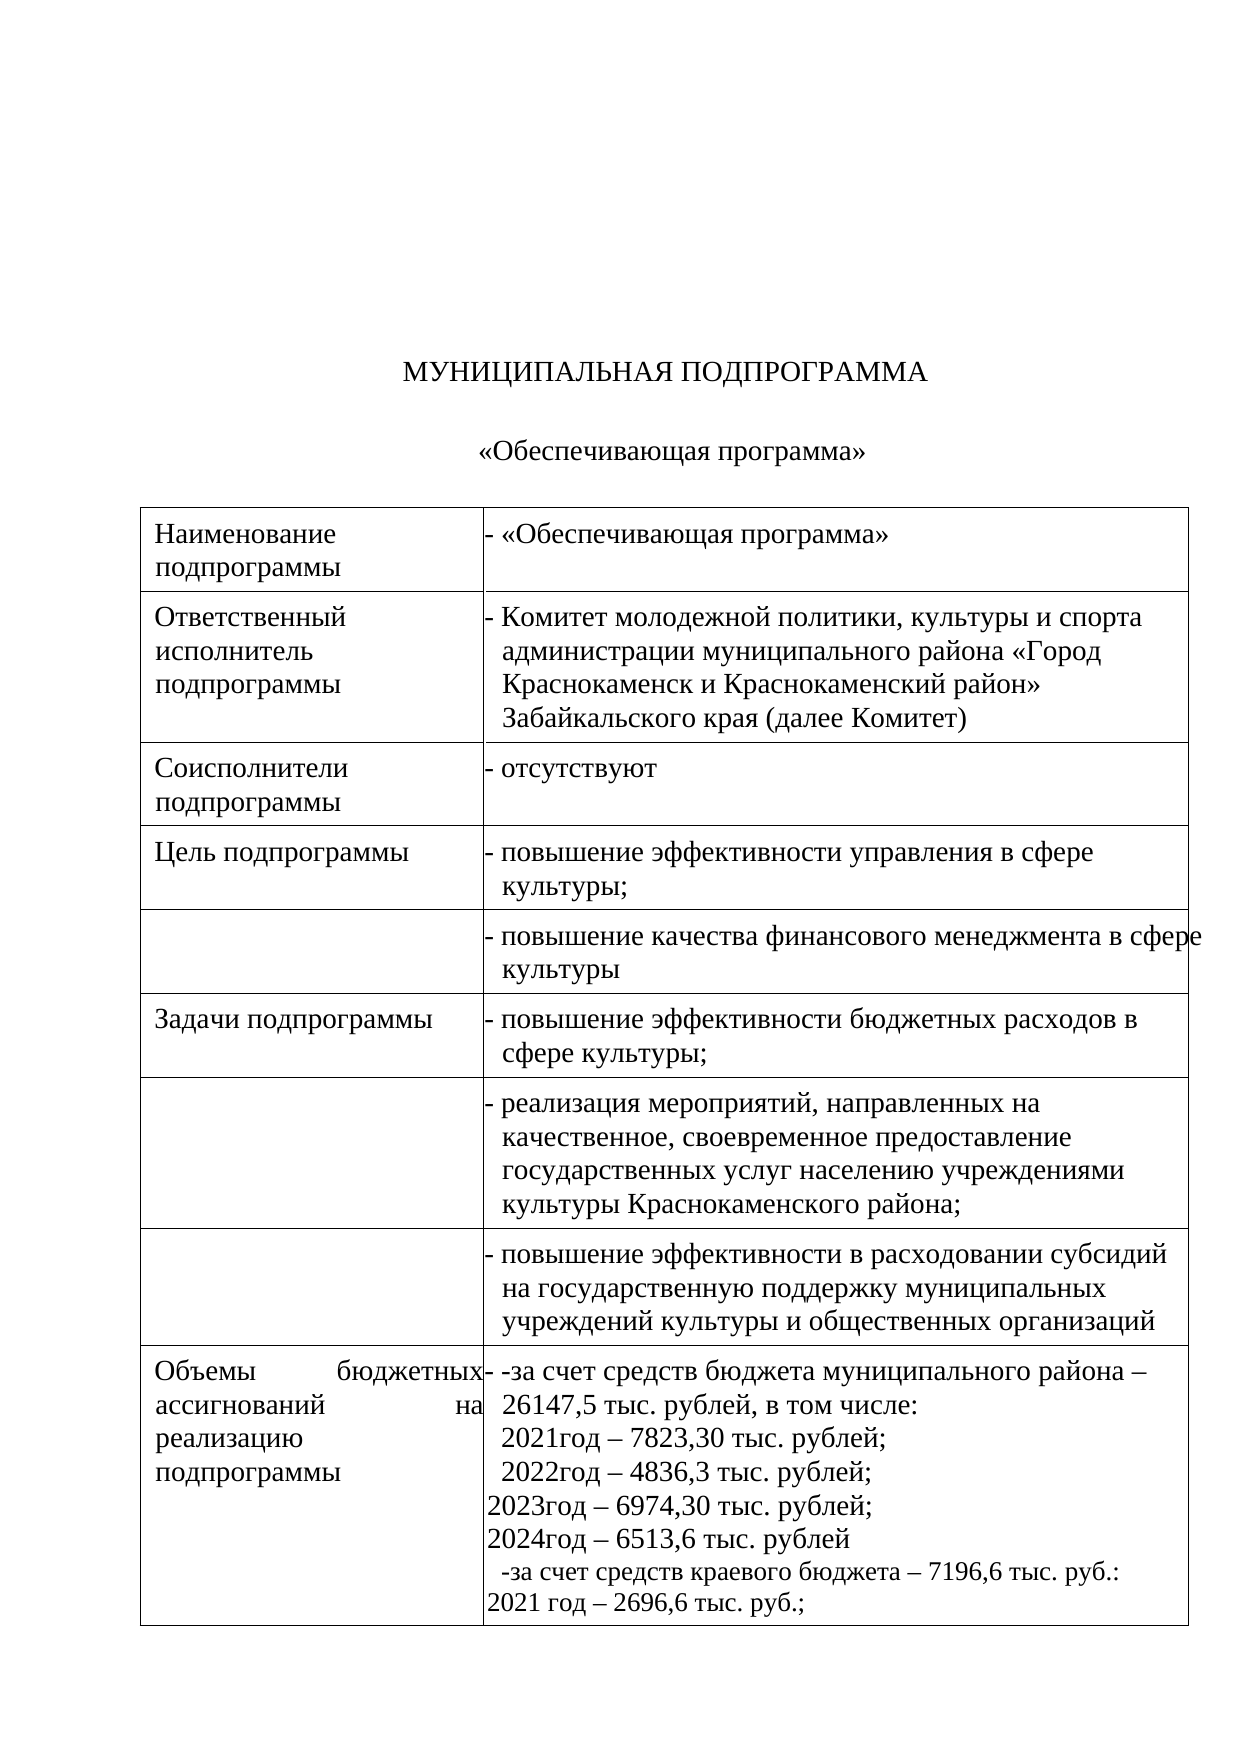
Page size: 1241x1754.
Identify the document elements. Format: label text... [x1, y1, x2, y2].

table_cell Комитет молодежной политики, культуры и спорта администрации муниципального района «Город Краснокаменск и Краснокаменский район» Забайкальского края (далее Комитет) [486, 592, 1188, 742]
table_cell повышение эффективности в расходовании субсидий на государственную поддержку муниципальных учреждений культуры и общественных организаций [486, 1229, 1188, 1345]
table_cell Ответственный исполнитель подпрограммы [141, 592, 483, 742]
table_cell [141, 1078, 483, 1227]
table_cell Соисполнители подпрограммы [141, 743, 483, 825]
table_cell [141, 1346, 483, 1625]
table_cell Цель подпрограммы [141, 826, 483, 909]
table_cell повышение эффективности управления в сфере культуры; [486, 826, 1188, 909]
table_header Наименование подпрограммы [141, 508, 483, 591]
table_cell повышение эффективности бюджетных расходов в сфере культуры; [486, 994, 1188, 1077]
table_cell повышение качества финансового менеджмента в сфере культуры [486, 910, 1188, 993]
text МУНИЦИПАЛЬНАЯ ПОДПРОГРАММА [177, 355, 1153, 388]
table_header «Обеспечивающая программа» [486, 508, 1188, 591]
table_cell реализация мероприятий, направленных на качественное, своевременное предоставление государственных услуг населению учреждениями культуры Краснокаменского района; [486, 1078, 1188, 1227]
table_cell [486, 1346, 1188, 1625]
table_cell [141, 1229, 483, 1345]
table_cell отсутствуют [486, 743, 1188, 825]
table_cell [141, 910, 483, 993]
text «Обеспечивающая программа» [191, 434, 1153, 467]
table_cell Задачи подпрограммы [141, 994, 483, 1077]
